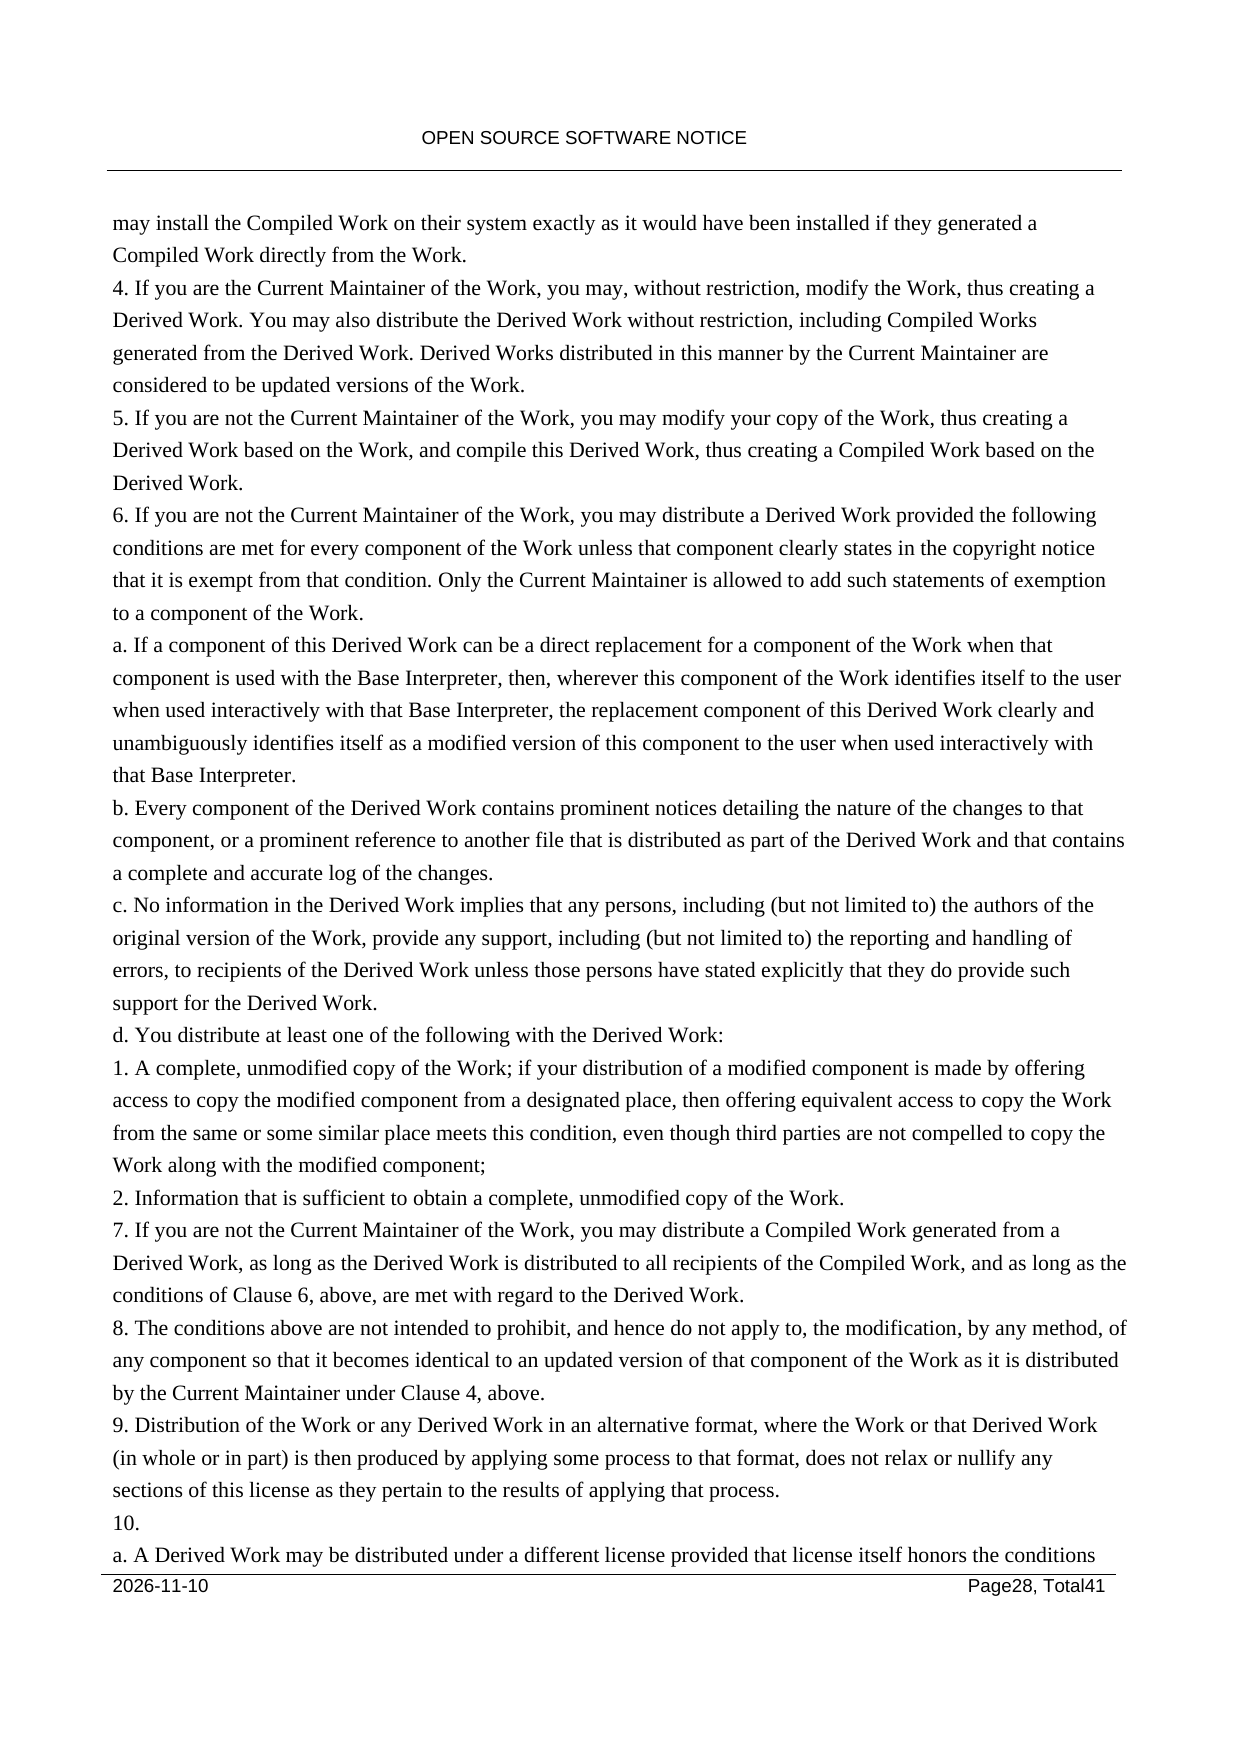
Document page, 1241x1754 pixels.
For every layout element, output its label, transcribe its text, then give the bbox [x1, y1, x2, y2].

text d. You distribute at least one of the following with the Derived Work: [112, 1019, 1128, 1051]
text 5. If you are not the Current Maintainer of the Work, you may modify your copy of the Work, thus creating a Derived Work based on the Work, and compile this Derived Work, thus creating a Compiled Work based on the Derived Work. [112, 401, 1128, 499]
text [112, 1539, 1128, 1571]
text 6. If you are not the Current Maintainer of the Work, you may distribute a Derived Work provided the following conditions are met for every component of the Work unless that component clearly states in the copyright notice that it is exempt from that condition. Only the Current Maintainer is allowed to add such statements of exemption to a component of the Work. [112, 499, 1128, 629]
text 1. A complete, unmodified copy of the Work; if your distribution of a modified component is made by offering access to copy the modified component from a designated place, then offering equivalent access to copy the Work from the same or some similar place meets this condition, even though third parties are not compelled to copy the Work along with the modified component; [112, 1051, 1128, 1181]
text 8. The conditions above are not intended to prohibit, and hence do not apply to, the modification, by any method, of any component so that it becomes identical to an updated version of that component of the Work as it is distributed by the Current Maintainer under Clause 4, above. [112, 1311, 1128, 1409]
text 7. If you are not the Current Maintainer of the Work, you may distribute a Compiled Work generated from a Derived Work, as long as the Derived Work is distributed to all recipients of the Compiled Work, and as long as the conditions of Clause 6, above, are met with regard to the Derived Work. [112, 1214, 1128, 1311]
text 9. Distribution of the Work or any Derived Work in an alternative format, where the Work or that Derived Work (in whole or in part) is then produced by applying some process to that format, does not relax or nullify any sections of this license as they pertain to the results of applying that process. [112, 1409, 1128, 1506]
text 2. Information that is sufficient to obtain a complete, unmodified copy of the Work. [112, 1181, 1128, 1214]
text a. If a component of this Derived Work can be a direct replacement for a component of the Work when that component is used with the Base Interpreter, then, wherever this component of the Work identifies itself to the user when used interactively with that Base Interpreter, the replacement component of this Derived Work clearly and unambiguously identifies itself as a modified version of this component to the user when used interactively with that Base Interpreter. [112, 629, 1128, 791]
text 4. If you are the Current Maintainer of the Work, you may, without restriction, modify the Work, thus creating a Derived Work. You may also distribute the Derived Work without restriction, including Compiled Works generated from the Derived Work. Derived Works distributed in this manner by the Current Maintainer are considered to be updated versions of the Work. [112, 271, 1128, 401]
text b. Every component of the Derived Work contains prominent notices detailing the nature of the changes to that component, or a prominent reference to another file that is distributed as part of the Derived Work and that contains a complete and accurate log of the changes. [112, 791, 1128, 889]
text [112, 206, 1128, 271]
text 10. [112, 1506, 1128, 1539]
text c. No information in the Derived Work implies that any persons, including (but not limited to) the authors of the original version of the Work, provide any support, including (but not limited to) the reporting and handling of errors, to recipients of the Derived Work unless those persons have stated explicitly that they do provide such support for the Derived Work. [112, 889, 1128, 1019]
